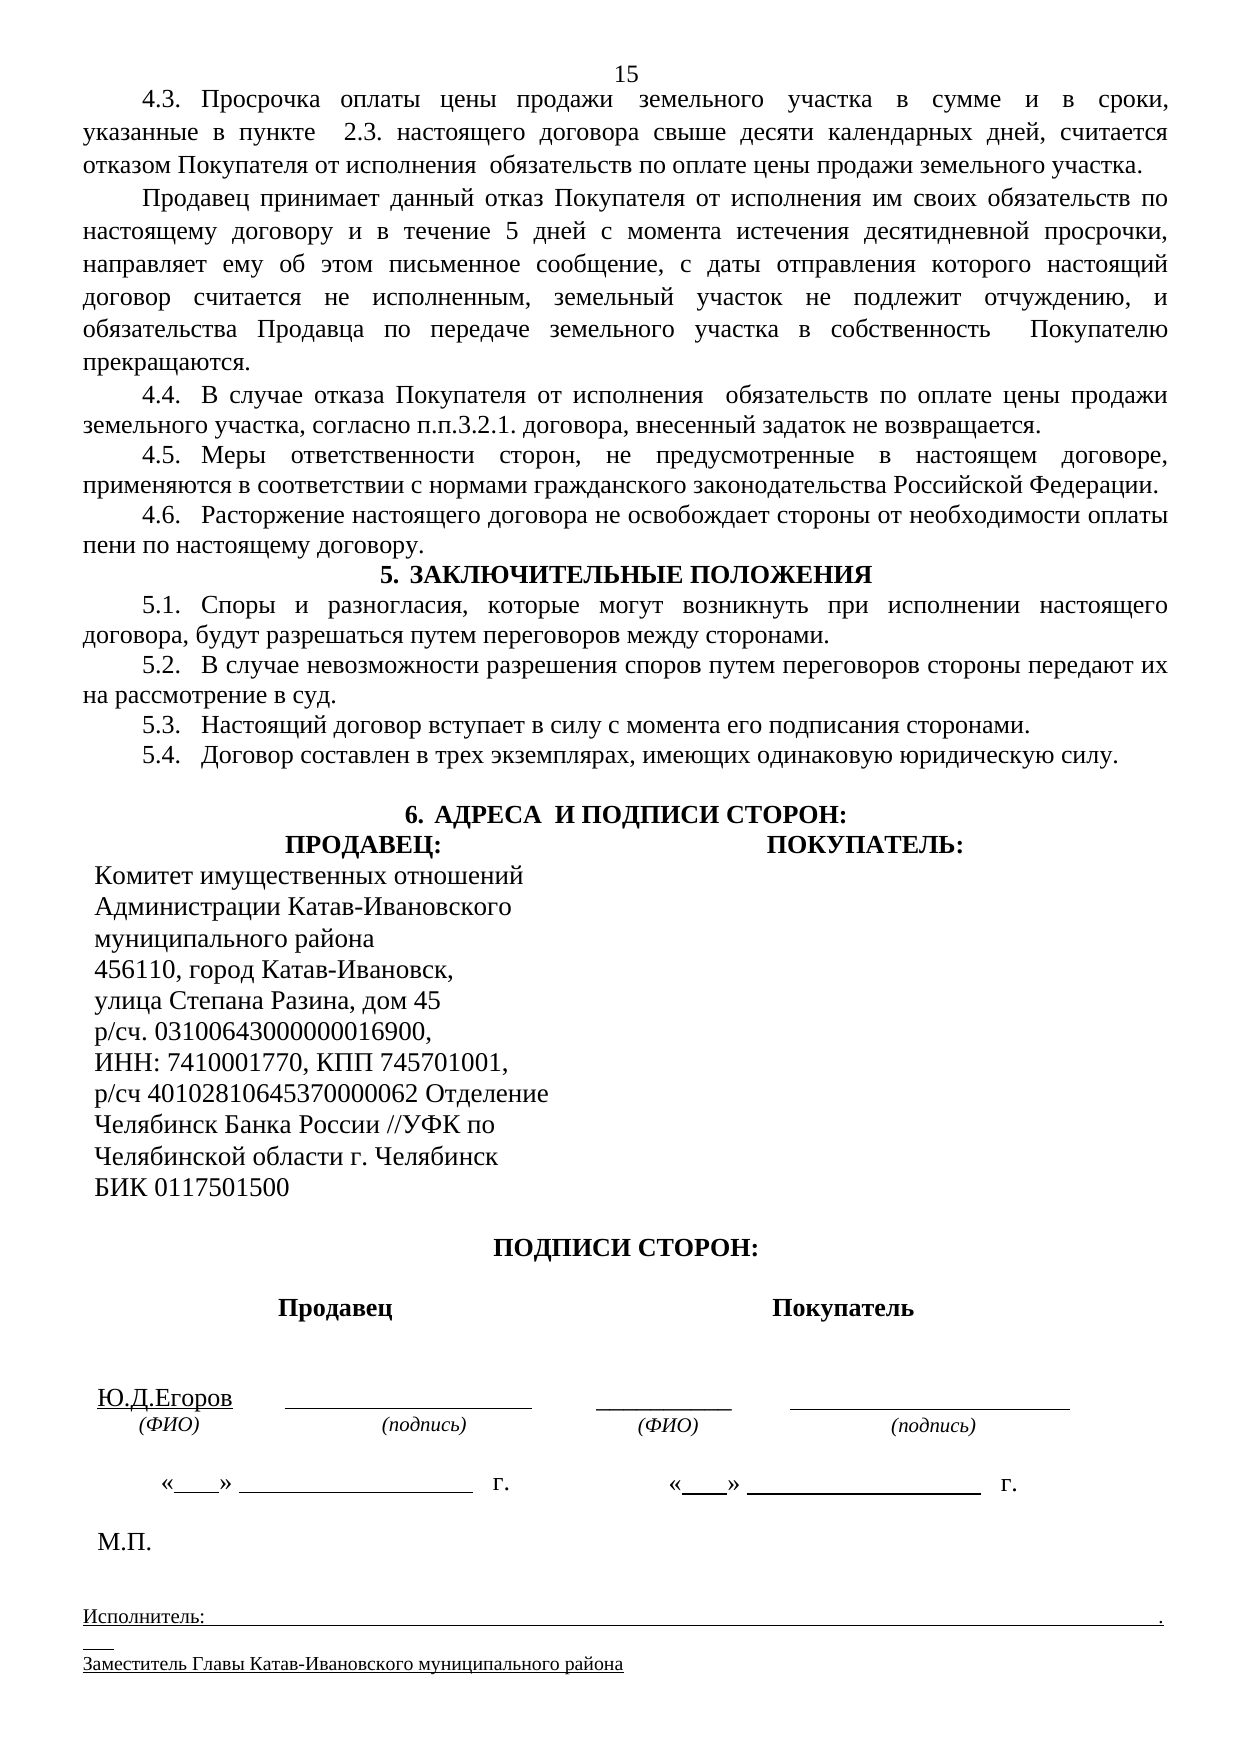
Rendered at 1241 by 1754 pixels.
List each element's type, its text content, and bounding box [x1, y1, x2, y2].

list Просрочка оплаты цены продажи земельного участка в сумме и в сроки, указанные в пункте 2.3. настоящего договора свыше десяти календарных дней, считается отказом Покупателя от исполнения обязательств по оплате цены продажи земельного участка. [83, 83, 1169, 179]
text Исполнитель: . [83, 1604, 1169, 1628]
list Расторжение настоящего договора не освобождает стороны от необходимости оплаты пени по настоящему договору. [83, 499, 1169, 559]
table_header Продавец Ю.Д.Егоров . (ФИО) (подпись) « » г. М.П. [86, 1292, 585, 1556]
list Споры и разногласия, которые могут возникнуть при исполнении настоящего договора, будут разрешаться путем переговоров между сторонами. [83, 589, 1169, 649]
list Договор составлен в трех экземплярах, имеющих одинаковую юридическую силу. [83, 739, 1169, 769]
table_header ПОКУПАТЕЛЬ: [644, 829, 1087, 1202]
list Адреса и подписи сторон: [83, 799, 1169, 829]
table_header Покупатель __________ . (ФИО) (подпись) « » г. [585, 1292, 1101, 1556]
text Заместитель Главы Катав-Ивановского муниципального района [83, 1652, 1169, 1675]
list В случае отказа Покупателя от исполнения обязательств по оплате цены продажи земельного участка, согласно п.п.3.2.1. договора, внесенный задаток не возвращается. [83, 379, 1169, 439]
list Заключительные положения [83, 559, 1169, 589]
text Продавец принимает данный отказ Покупателя от исполнения им своих обязательств по настоящему договору и в течение 5 дней с момента истечения десятидневной просрочки, направляет ему об этом письменное сообщение, с даты отправления которого настоящий договор считается не исполненным, земельный участок не подлежит отчуждению, и обязательства Продавца по передаче земельного участка в собственность Покупателю прекращаются. [83, 182, 1169, 376]
table_header ПРОДАВЕЦ: Комитет имущественных отношений Администрации Катав-Ивановского муниципального района 456110, город Катав-Ивановск, улица Степана Разина, дом 45 р/сч. 03100643000000016900, ИНН: 7410001770, КПП 745701001, р/сч 40102810645370000062 Отделение Челябинск Банка России //УФК по Челябинской области г. Челябинск БИК 0117501500 [83, 829, 644, 1202]
text ПОДПИСИ СТОРОН: [83, 1232, 1169, 1262]
list Меры ответственности сторон, не предусмотренные в настоящем договоре, применяются в соответствии с нормами гражданского законодательства Российской Федерации. [83, 439, 1169, 499]
list Настоящий договор вступает в силу с момента его подписания сторонами. [83, 709, 1169, 739]
list В случае невозможности разрешения споров путем переговоров стороны передают их на рассмотрение в суд. [83, 649, 1169, 709]
